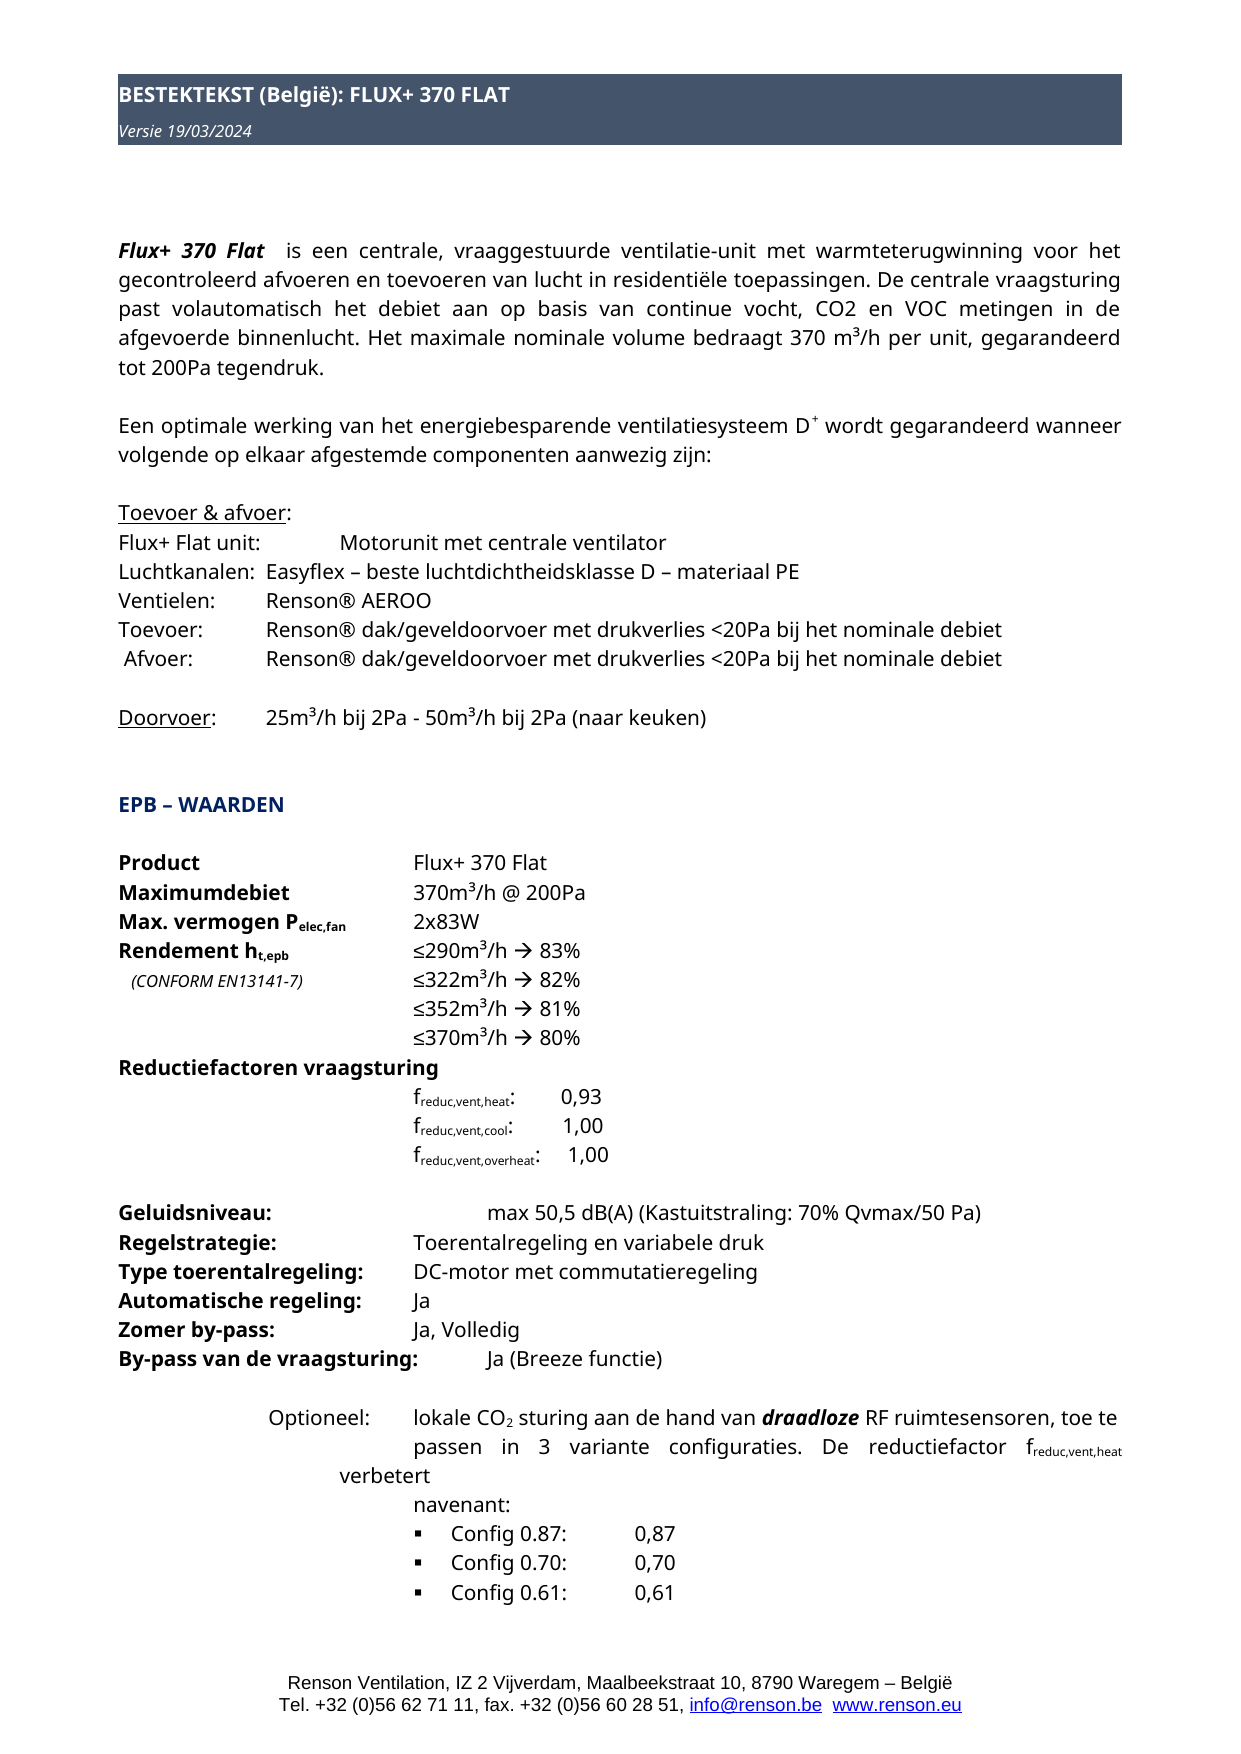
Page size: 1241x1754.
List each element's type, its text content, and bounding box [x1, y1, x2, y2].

text Reductiefactoren vraagsturing [118, 1052, 1122, 1081]
text Product Flux+ 370 Flat [118, 847, 1122, 877]
text Rendement ht,epb ≤290m³/h 83% [118, 935, 1122, 964]
text navenant: [339, 1489, 1122, 1518]
text Optioneel: lokale CO2 sturing aan de hand van draadloze RF ruimtesensoren, toe te [266, 1402, 1122, 1431]
text freduc,vent,cool: 1,00 [339, 1110, 1122, 1139]
text Maximumdebiet 370m³/h @ 200Pa [118, 877, 1122, 906]
list Config 0.70: 0,70 [413, 1547, 1122, 1577]
text Toevoer & afvoer: [118, 497, 1122, 527]
text (conform EN13141-7) ≤322m³/h 82% [118, 964, 1122, 993]
text ≤352m³/h 81% [118, 993, 1122, 1022]
text freduc,vent,overheat: 1,00 [339, 1139, 1122, 1168]
text Afvoer: Renson® dak/geveldoorvoer met drukverlies <20Pa bij het nominale debiet [118, 643, 1122, 672]
text EPB – WAARDEN [118, 789, 1122, 818]
text Doorvoer: 25m³/h bij 2Pa - 50m³/h bij 2Pa (naar keuken) [118, 702, 1122, 731]
text Regelstrategie: Toerentalregeling en variabele druk [118, 1227, 1122, 1256]
text Een optimale werking van het energiebesparende ventilatiesysteem D+ wordt gegarandeerd wanneer volgende op elkaar afgestemde componenten aanwezig zijn: [118, 410, 1122, 468]
text Zomer by-pass: Ja, Volledig By-pass van de vraagsturing: Ja (Breeze functie) [118, 1314, 1122, 1372]
text ≤370m³/h 80% [118, 1022, 1122, 1052]
text passen in 3 variante configuraties. De reductiefactor freduc,vent,heat verbetert [339, 1431, 1122, 1489]
text Luchtkanalen: Easyflex – beste luchtdichtheidsklasse D – materiaal PE [118, 556, 1122, 585]
text Flux+ Flat unit: Motorunit met centrale ventilator [118, 527, 1122, 556]
list Config 0.87: 0,87 [413, 1518, 1122, 1547]
list Config 0.61: 0,61 [413, 1577, 1122, 1606]
text Ventielen: Renson® AEROO [118, 585, 1122, 614]
text Geluidsniveau: max 50,5 dB(A) (Kastuitstraling: 70% Qvmax/50 Pa) [118, 1197, 1122, 1227]
text Automatische regeling: Ja [118, 1285, 1122, 1314]
text Toevoer: Renson® dak/geveldoorvoer met drukverlies <20Pa bij het nominale debiet [118, 614, 1122, 643]
text Max. vermogen Pelec,fan 2x83W [118, 906, 1122, 935]
text freduc,vent,heat: 0,93 [339, 1081, 1122, 1110]
text Type toerentalregeling: DC-motor met commutatieregeling [118, 1256, 1122, 1285]
text Flux+ 370 Flat is een centrale, vraaggestuurde ventilatie-unit met warmteterugwinning voor het gecontroleerd afvoeren en toevoeren van lucht in residentiële toepassingen. De centrale vraagsturing past volautomatisch het debiet aan op basis van continue vocht, CO2 en VOC metingen in de afgevoerde binnenlucht. Het maximale nominale volume bedraagt 370 m³/h per unit, gegarandeerd tot 200Pa tegendruk. [118, 235, 1122, 381]
